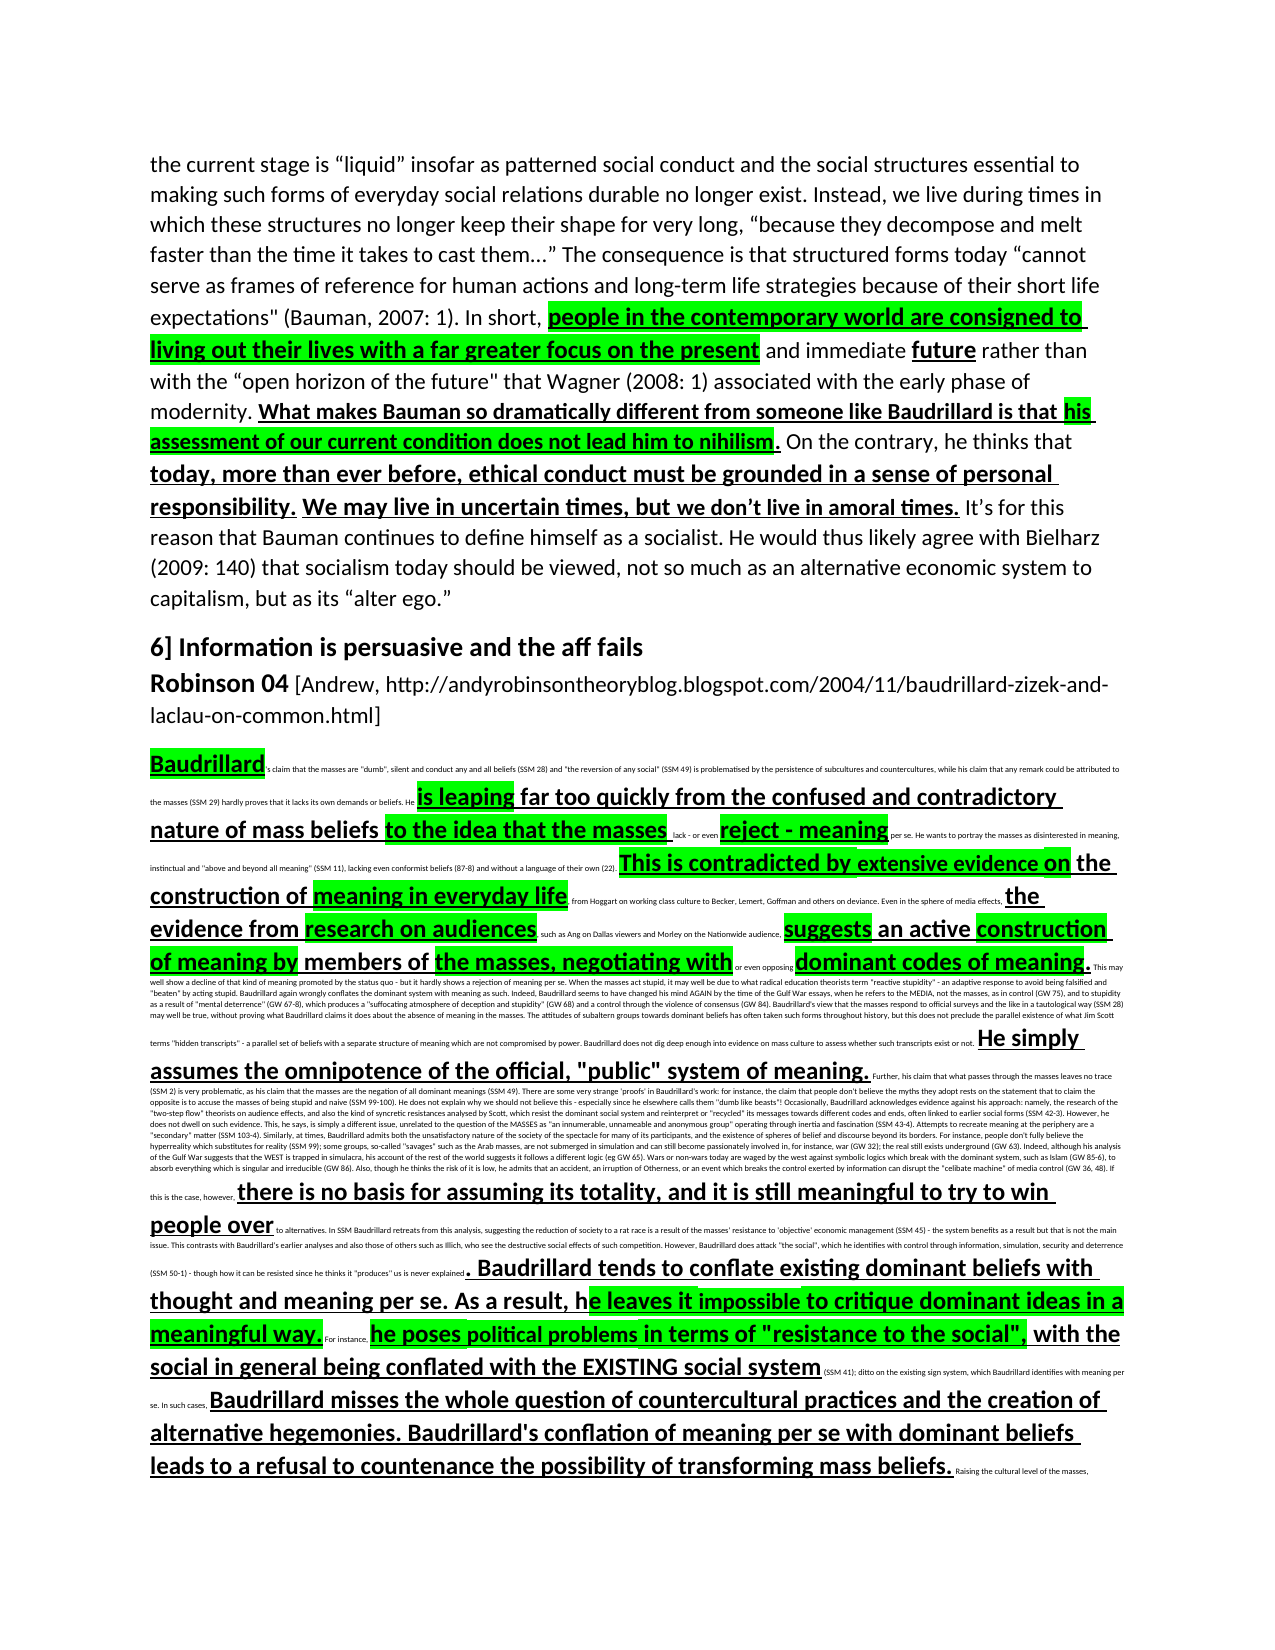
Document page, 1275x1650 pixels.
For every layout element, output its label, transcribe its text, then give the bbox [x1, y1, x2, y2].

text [150, 150, 1125, 612]
subtitle 6] Information is persuasive and the aff fails [150, 631, 1125, 664]
text Robinson 04 [Andrew, http://andyrobinsontheoryblog.blogspot.com/2004/11/baudrillard-zizek-and-laclau-on-common.html] [150, 666, 1125, 729]
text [150, 748, 1125, 1481]
